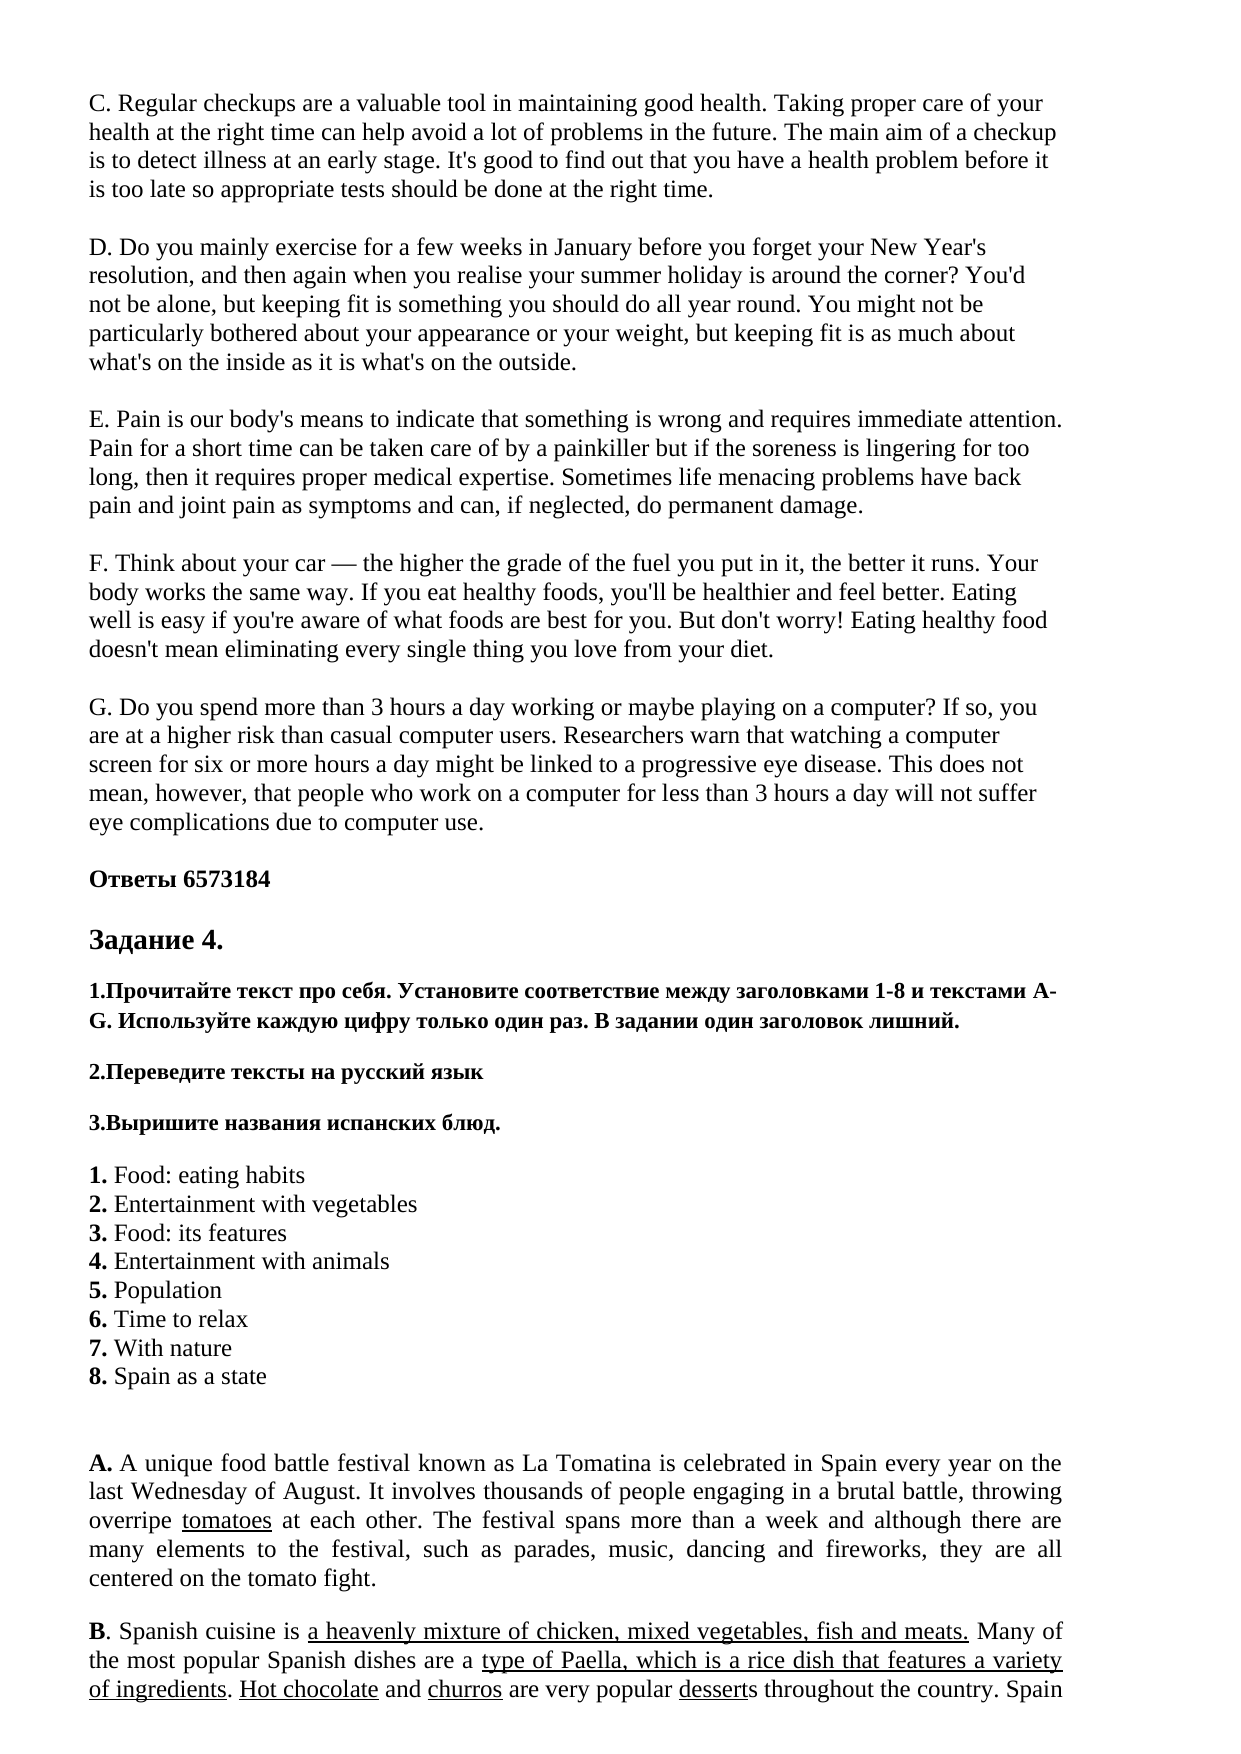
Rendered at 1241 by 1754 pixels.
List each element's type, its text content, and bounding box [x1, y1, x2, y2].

text A. A unique food battle festival known as La Tomatina is celebrated in Spain every year on the last Wednesday of August. It involves thousands of people engaging in a brutal battle, throwing overripe tomatoes at each other. The festival spans more than a week and although there are many elements to the festival, such as parades, music, dancing and fireworks, they are all centered on the tomato fight. [88, 1448, 1063, 1591]
text 7. With nature [88, 1333, 1063, 1361]
text 4. Entertainment with animals [88, 1246, 1063, 1275]
text D. Do you mainly exercise for a few weeks in January before you forget your New Year's resolution, and then again when you realise your summer holiday is around the corner? You'd not be alone, but keeping fit is something you should do all year round. You might not be particularly bothered about your appearance or your weight, but keeping fit is as much about what's on the inside as it is what's on the outside. [88, 232, 1063, 375]
text 3. Food: its features [88, 1218, 1063, 1246]
text Задание 4. [88, 922, 1039, 956]
text 2.Переведите тексты на русский язык [88, 1058, 1063, 1084]
text 5. Population [88, 1275, 1063, 1304]
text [88, 1616, 1063, 1703]
text 6. Time to relax [88, 1304, 1063, 1333]
text 8. Spain as a state [88, 1361, 1063, 1390]
text 2. Entertainment with vegetables [88, 1189, 1063, 1218]
text C. Regular checkups are a valuable tool in maintaining good health. Taking proper care of your health at the right time can help avoid a lot of problems in the future. The main aim of a checkup is to detect illness at an early stage. It's good to find out that you have a health problem before it is too late so appropriate tests should be done at the right time. [88, 88, 1063, 203]
text 1. Food: eating habits [88, 1160, 1063, 1189]
text Ответы 6573184 [88, 864, 1063, 893]
text G. Do you spend more than 3 hours a day working or maybe playing on a computer? If so, you are at a higher risk than casual computer users. Researchers warn that watching a computer screen for six or more hours a day might be linked to a progressive eye disease. This does not mean, however, that people who work on a computer for less than 3 hours a day will not suffer eye complications due to computer use. [88, 692, 1063, 835]
text 3.Выришите названия испанских блюд. [88, 1109, 1063, 1135]
text 1.Прочитайте текст про себя. Установите соответствие между заголовками 1-8 и текстами A-G. Используйте каждую цифру только один раз. В задании один заголовок лишний. [88, 977, 1063, 1033]
text F. Think about your car — the higher the grade of the fuel you put in it, the better it runs. Your body works the same way. If you eat healthy foods, you'll be healthier and feel better. Eating well is easy if you're aware of what foods are best for you. But don't worry! Eating healthy food doesn't mean eliminating every single thing you love from your diet. [88, 548, 1063, 663]
text E. Pain is our body's means to indicate that something is wrong and requires immediate attention. Pain for a short time can be taken care of by a painkiller but if the soreness is lingering for too long, then it requires proper medical expertise. Sometimes life menacing problems have back pain and joint pain as symptoms and can, if neglected, do permanent damage. [88, 404, 1063, 519]
